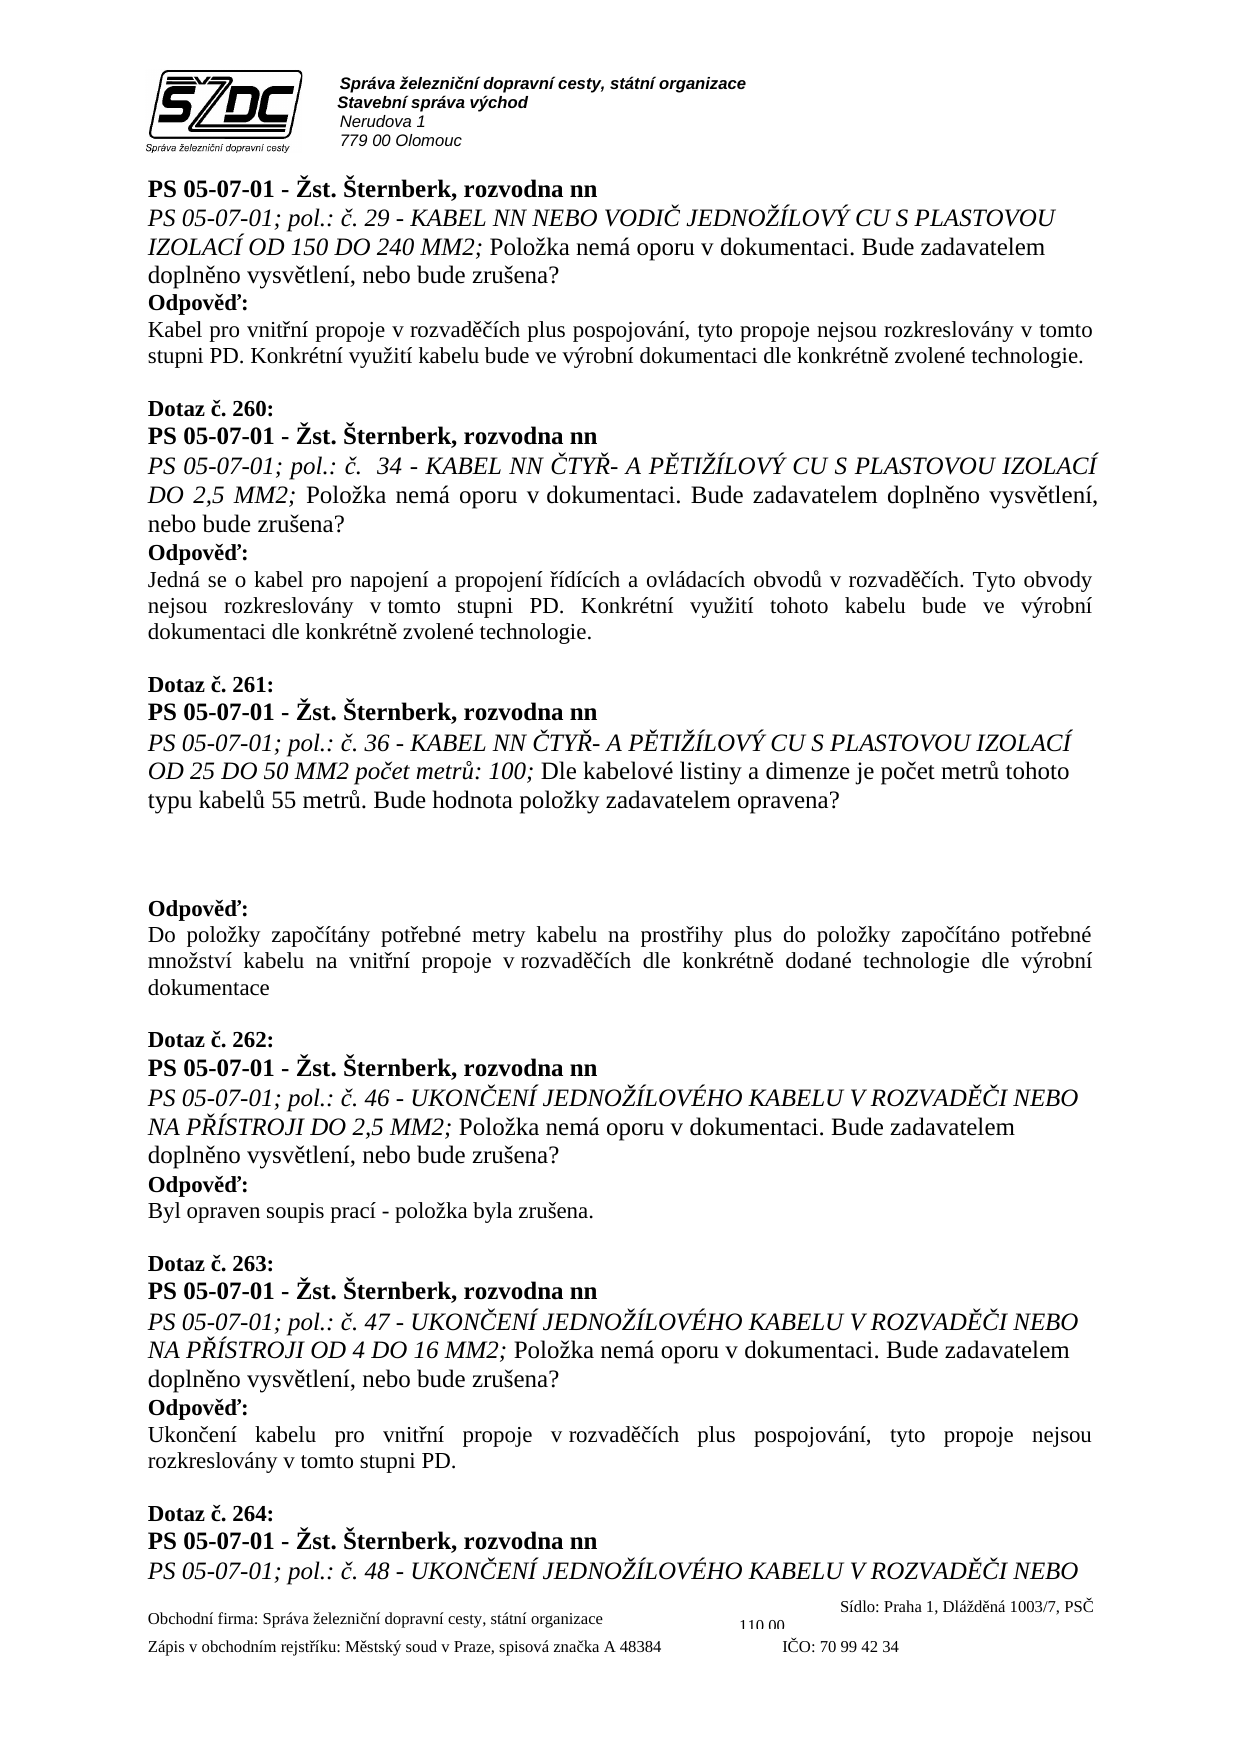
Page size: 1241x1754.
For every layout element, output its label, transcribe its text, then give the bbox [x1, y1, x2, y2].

text Dotaz č. 262: [148, 1026, 1093, 1053]
text Dotaz č. 264: [148, 1500, 1093, 1526]
text Dotaz č. 263: [148, 1250, 1093, 1276]
text Byl opraven soupis prací - položka byla zrušena. [148, 1197, 1093, 1223]
text Odpověď: [148, 289, 1093, 316]
text Ukončení kabelu pro vnitřní propoje v rozvaděčích plus pospojování, tyto propoje nejsou rozkreslovány v tomto stupni PD. [148, 1421, 1093, 1473]
text Do položky započítány potřebné metry kabelu na prostřihy plus do položky započítáno potřebné množství kabelu na vnitřní propoje v rozvaděčích dle konkrétně dodané technologie dle výrobní dokumentace [148, 921, 1093, 1000]
table_header PS 05-07-01; pol.: č. 36 - KABEL NN ČTYŘ- A PĚTIŽÍLOVÝ CU S PLASTOVOU IZOLACÍ OD 25 DO 50 MM2 počet metrů: 100; Dle kabelové listiny a dimenze je počet metrů tohoto typu kabelů 55 metrů. Bude hodnota položky zadavatelem opravena? [146, 726, 1100, 816]
text Odpověď: [148, 816, 1093, 921]
text PS 05-07-01 - Žst. Šternberk, rozvodna nn [148, 421, 1093, 450]
picture [145, 69, 303, 153]
text Odpověď: [148, 1171, 1093, 1197]
text PS 05-07-01 - Žst. Šternberk, rozvodna nn [148, 697, 1093, 726]
text Odpověď: [148, 539, 1093, 566]
text PS 05-07-01 - Žst. Šternberk, rozvodna nn [148, 1053, 1093, 1081]
table_header PS 05-07-01; pol.: č. 34 - KABEL NN ČTYŘ- A PĚTIŽÍLOVÝ CU S PLASTOVOU IZOLACÍ DO 2,5 MM2; Položka nemá oporu v dokumentaci. Bude zadavatelem doplněno vysvětlení, nebo bude zrušena? [146, 450, 1100, 539]
text Dotaz č. 261: [148, 671, 1093, 697]
text PS 05-07-01 - Žst. Šternberk, rozvodna nn [148, 1276, 1093, 1305]
table_header PS 05-07-01; pol.: č. 47 - UKONČENÍ JEDNOŽÍLOVÉHO KABELU V ROZVADĚČI NEBO NA PŘÍSTROJI OD 4 DO 16 MM2; Položka nemá oporu v dokumentaci. Bude zadavatelem doplněno vysvětlení, nebo bude zrušena? [146, 1305, 1100, 1394]
text PS 05-07-01 - Žst. Šternberk, rozvodna nn [148, 1526, 1093, 1555]
text Dotaz č. 260: [148, 395, 1093, 421]
table_header PS 05-07-01; pol.: č. 46 - UKONČENÍ JEDNOŽÍLOVÉHO KABELU V ROZVADĚČI NEBO NA PŘÍSTROJI DO 2,5 MM2; Položka nemá oporu v dokumentaci. Bude zadavatelem doplněno vysvětlení, nebo bude zrušena? [146, 1081, 1100, 1171]
text Odpověď: [148, 1394, 1093, 1421]
text PS 05-07-01 - Žst. Šternberk, rozvodna nn [148, 174, 1093, 203]
text PS 05-07-01; pol.: č. 29 - KABEL NN NEBO VODIČ JEDNOŽÍLOVÝ CU S PLASTOVOU IZOLACÍ OD 150 DO 240 MM2; Položka nemá oporu v dokumentaci. Bude zadavatelem doplněno vysvětlení, nebo bude zrušena? [148, 203, 1093, 289]
text Jedná se o kabel pro napojení a propojení řídících a ovládacích obvodů v rozvaděčích. Tyto obvody nejsou rozkreslovány v tomto stupni PD. Konkrétní využití tohoto kabelu bude ve výrobní dokumentaci dle konkrétně zvolené technologie. [148, 566, 1093, 645]
